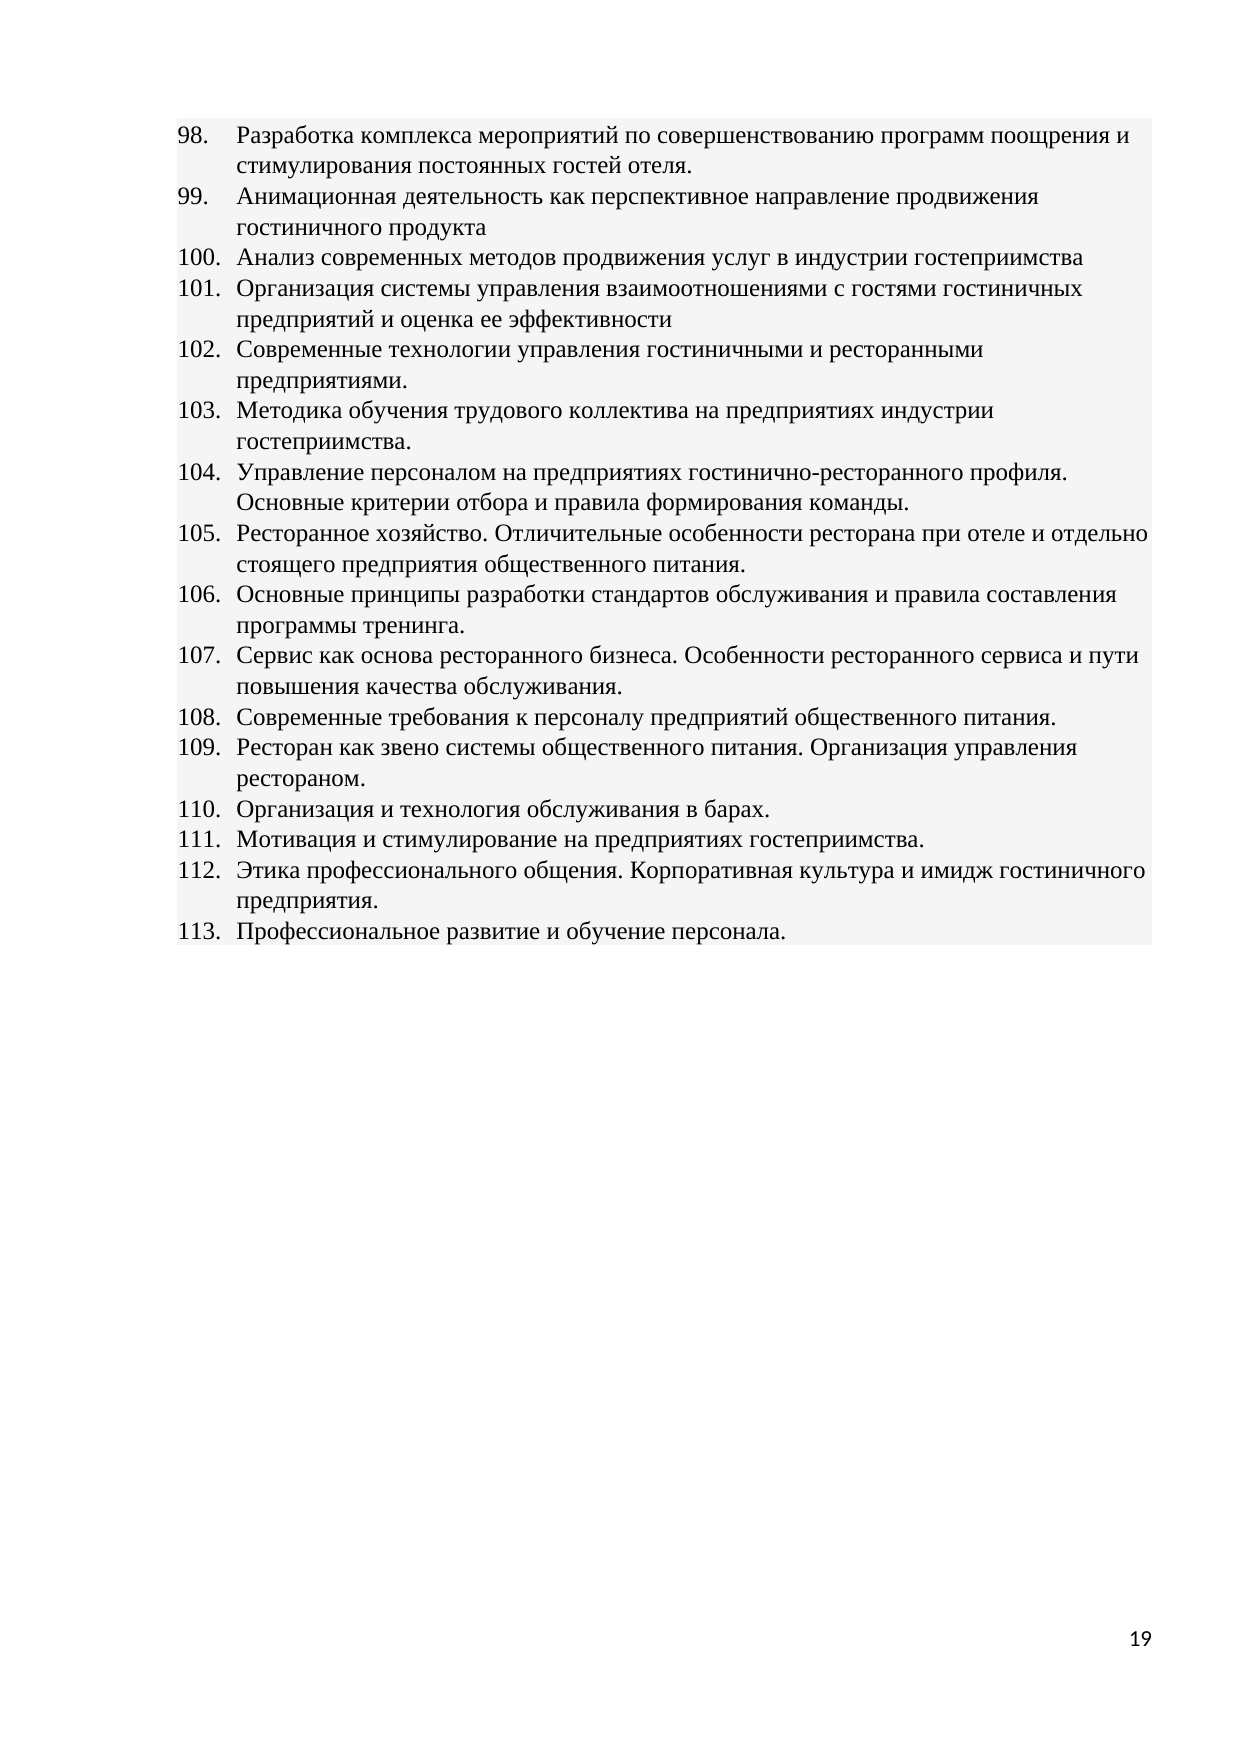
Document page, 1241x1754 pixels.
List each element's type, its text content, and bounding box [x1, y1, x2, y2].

list Методика обучения трудового коллектива на предприятиях индустрии гостеприимства. [177, 394, 1152, 455]
list Современные технологии управления гостиничными и ресторанными предприятиями. [177, 332, 1152, 394]
list Организация системы управления взаимоотношениями с гостями гостиничных предприятий и оценка ее эффективности [177, 271, 1152, 332]
list Этика профессионального общения. Корпоративная культура и имидж гостиничного предприятия. [177, 853, 1152, 914]
list Ресторанное хозяйство. Отличительные особенности ресторана при отеле и отдельно стоящего предприятия общественного питания. [177, 516, 1152, 577]
list Разработка комплекса мероприятий по совершенствованию программ поощрения и стимулирования постоянных гостей отеля. [177, 118, 1152, 179]
list Управление персоналом на предприятиях гостинично-ресторанного профиля. Основные критерии отбора и правила формирования команды. [177, 455, 1152, 516]
list Cервис как основа ресторанного бизнеса. Особенности ресторанного сервиса и пути повышения качества обслуживания. [177, 639, 1152, 700]
list Ресторан как звено системы общественного питания. Организация управления рестораном. [177, 731, 1152, 792]
list Анализ современных методов продвижения услуг в индустрии гостеприимства [177, 241, 1152, 271]
list Организация и технология обслуживания в барах. [177, 792, 1152, 822]
list Современные требования к персоналу предприятий общественного питания. [177, 700, 1152, 731]
list Мотивация и стимулирование на предприятиях гостеприимства. [177, 822, 1152, 853]
list Основные принципы разработки стандартов обслуживания и правила составления программы тренинга. [177, 577, 1152, 639]
list Профессиональное развитие и обучение персонала. [177, 914, 1152, 945]
list Анимационная деятельность как перспективное направление продвижения гостиничного продукта [177, 179, 1152, 241]
